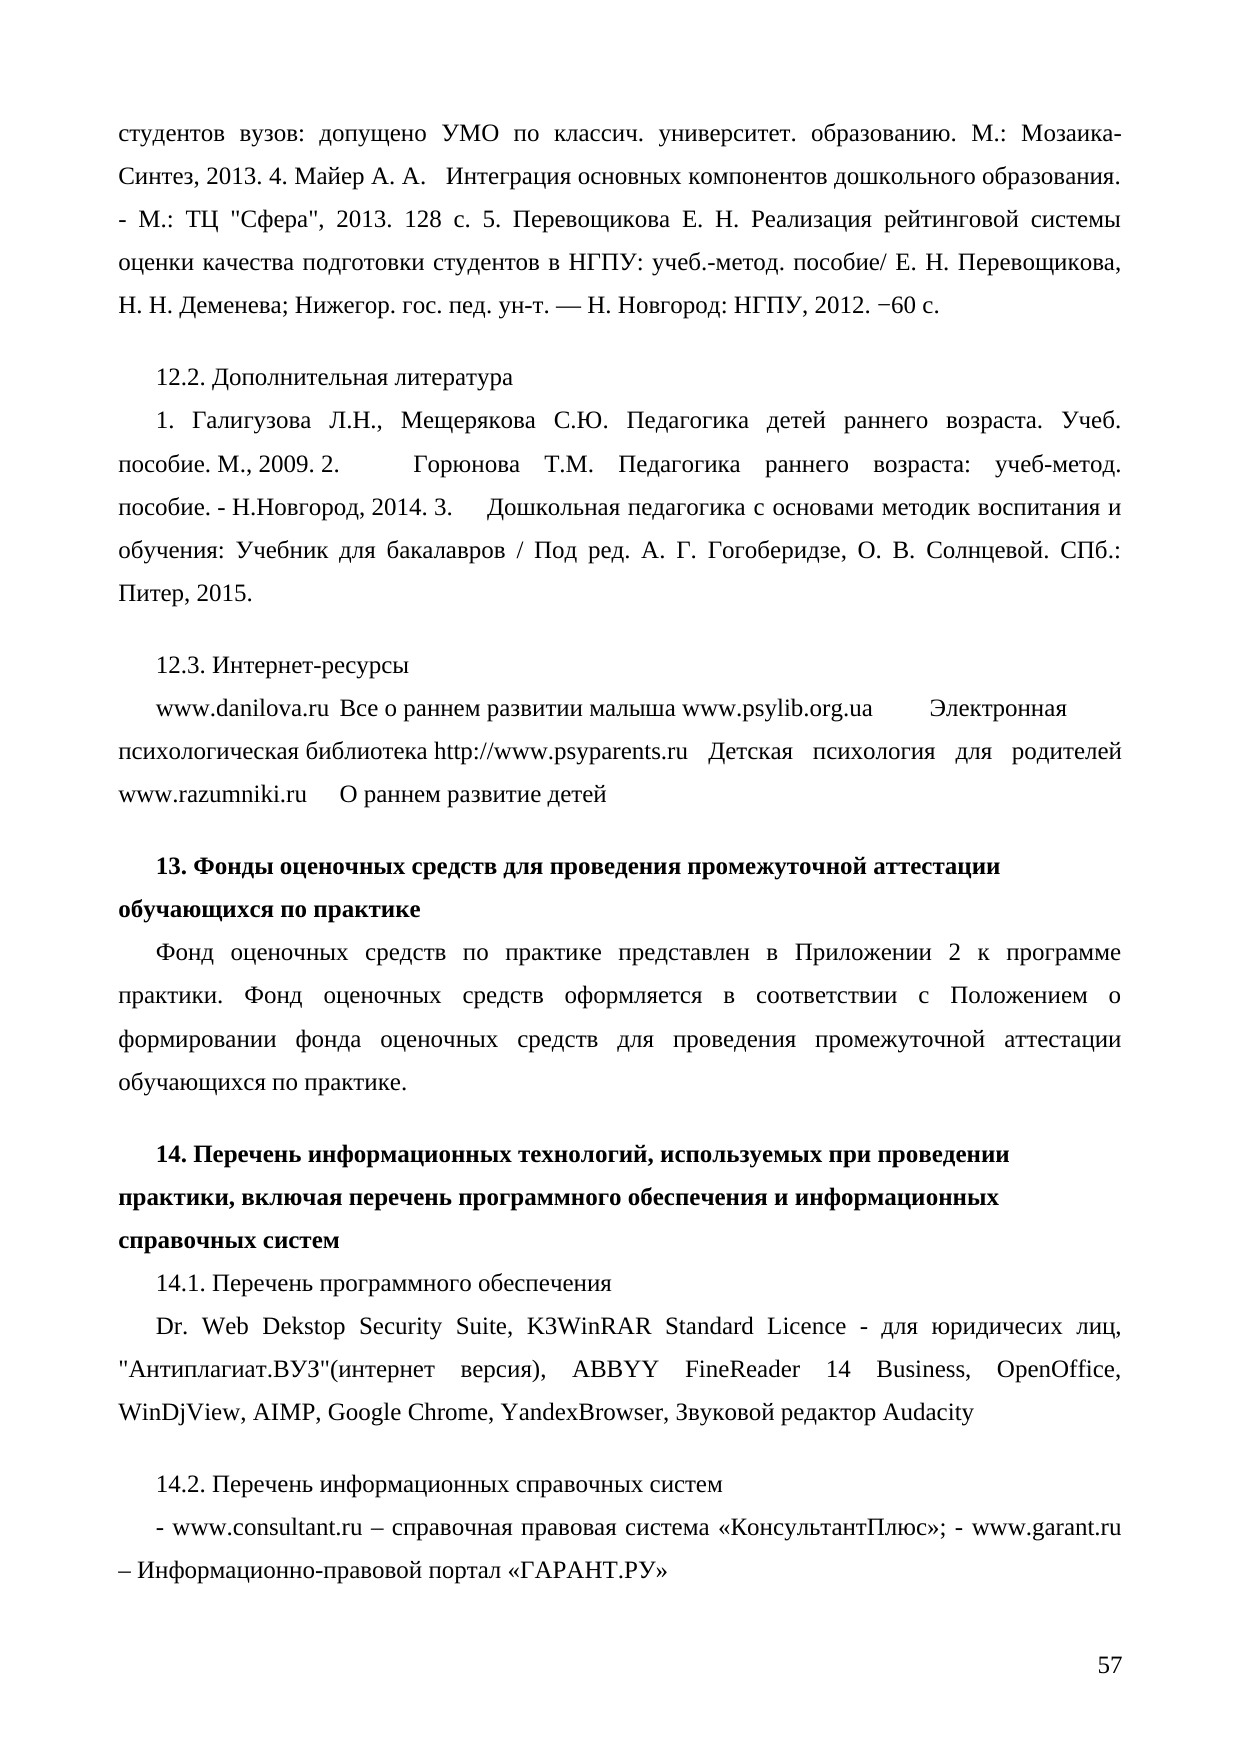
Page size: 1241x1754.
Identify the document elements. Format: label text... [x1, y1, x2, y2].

text www.danilova.ru Все о раннем развитии малыша www.psylib.org.ua Электронная психологическая библиотека http://www.psyparents.ru Детская психология для родителей www.razumniki.ru О раннем развитие детей [118, 693, 1122, 808]
text Фонд оценочных средств по практике представлен в Приложении 2 к программе практики. Фонд оценочных средств оформляется в соответствии с Положением о формировании фонда оценочных средств для проведения промежуточной аттестации обучающихся по практике. [118, 937, 1122, 1096]
subtitle 14.2. Перечень информационных справочных систем [118, 1469, 1122, 1498]
subtitle 12.3. Интернет-ресурсы [118, 650, 1122, 679]
text - www.consultant.ru – справочная правовая система «КонсультантПлюс»; - www.garant.ru – Информационно-правовой портал «ГАРАНТ.РУ» [118, 1512, 1122, 1584]
subtitle 13. Фонды оценочных средств для проведения промежуточной аттестации обучающихся по практике [118, 851, 1122, 923]
subtitle 12.2. Дополнительная литература [118, 362, 1122, 391]
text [118, 118, 1122, 319]
subtitle 14. Перечень информационных технологий, используемых при проведении практики, включая перечень программного обеспечения и информационных справочных систем [118, 1139, 1122, 1254]
text Dr. Web Dekstop Security Suite, K3WinRAR Standard Licence - для юридичесих лиц, "Антиплагиат.ВУЗ"(интернет версия), ABBYY FineReader 14 Business, OpenOffice, WinDjView, AIMP, Google Chrome, YandexBrowser, Звуковой редактор Audacity [118, 1311, 1122, 1426]
text 1. Галигузова Л.Н., Мещерякова С.Ю. Педагогика детей раннего возраста. Учеб. пособие. М., 2009. 2. Горюнова Т.М. Педагогика раннего возраста: учеб-метод. пособие. - Н.Новгород, 2014. 3. Дошкольная педагогика с основами методик воспитания и обучения: Учебник для бакалавров / Под ред. А. Г. Гогоберидзе, О. В. Солнцевой. СПб.: Питер, 2015. [118, 406, 1122, 607]
subtitle 14.1. Перечень программного обеспечения [118, 1268, 1122, 1297]
